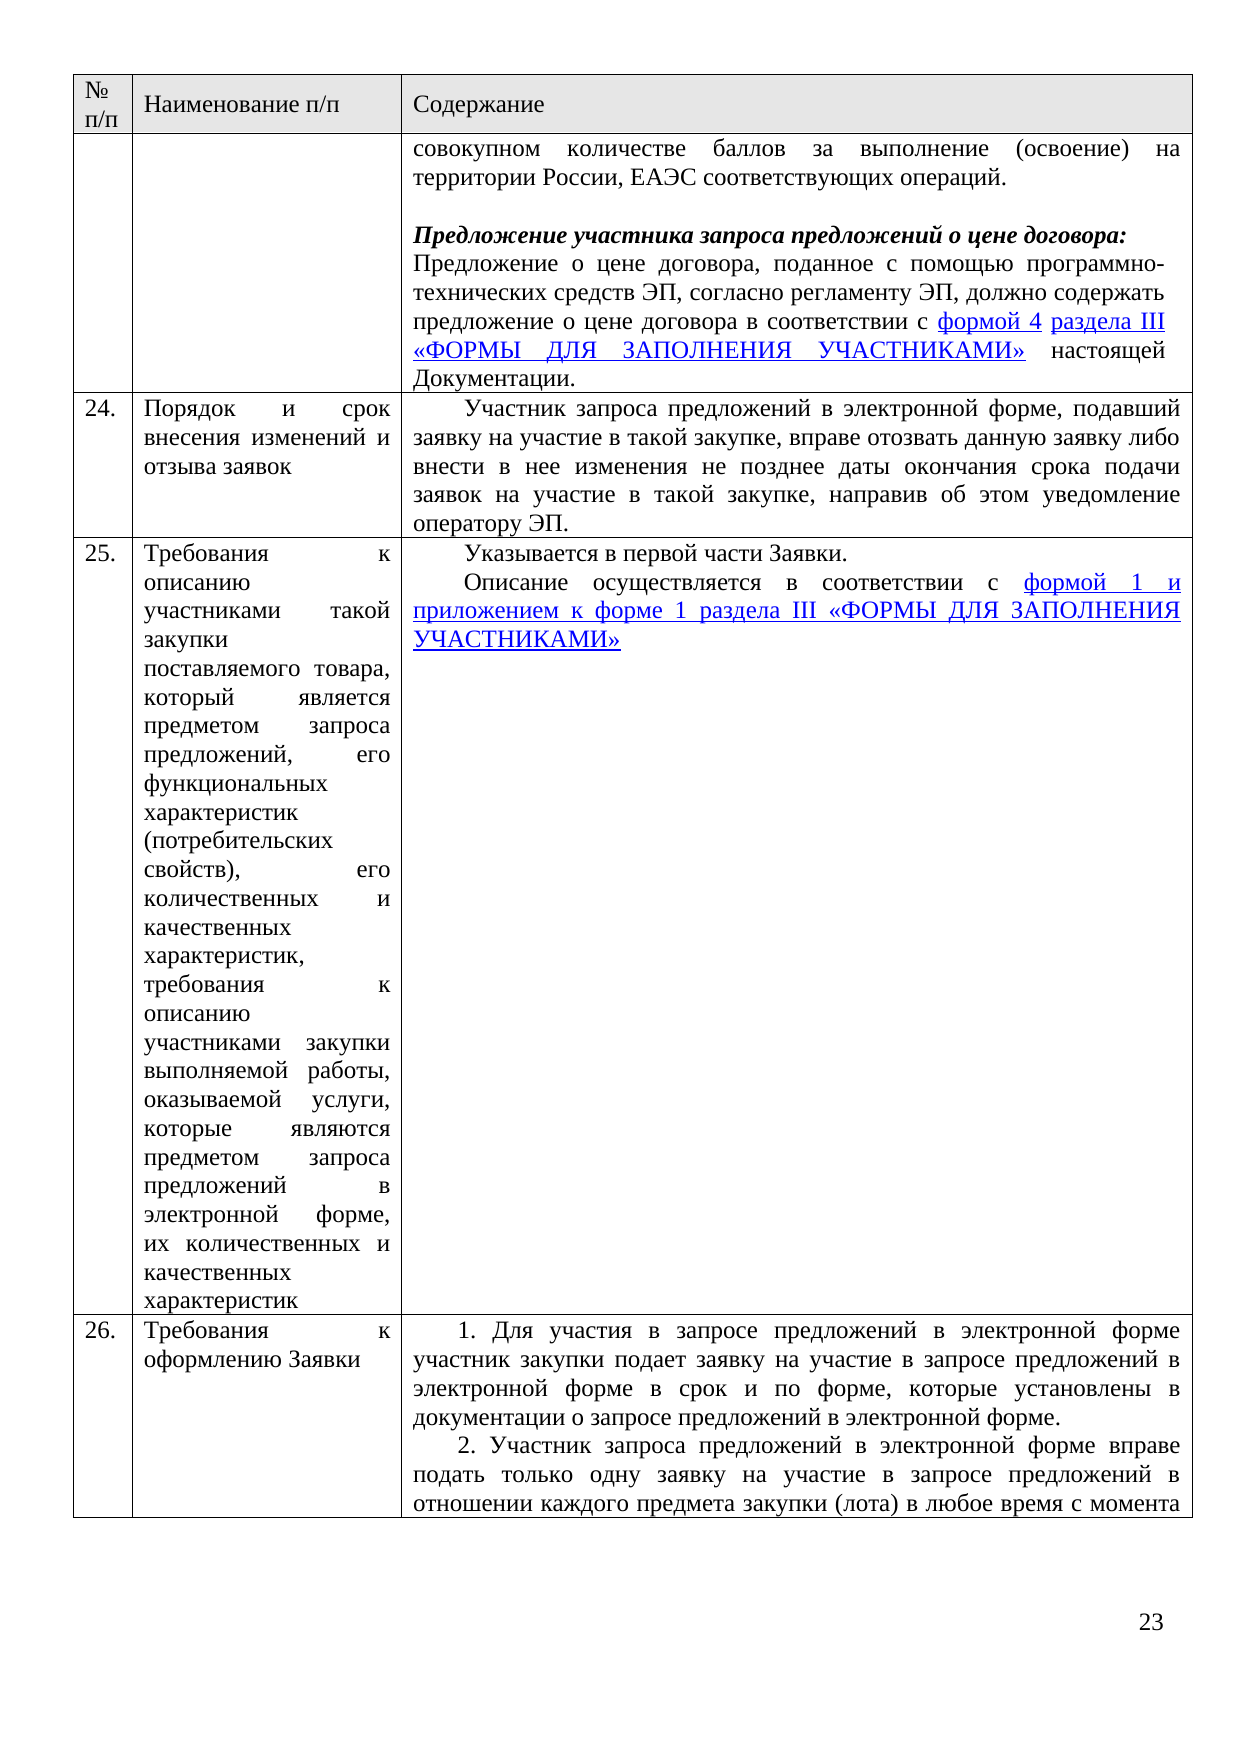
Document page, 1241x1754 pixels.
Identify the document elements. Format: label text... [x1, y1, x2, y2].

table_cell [133, 1315, 401, 1517]
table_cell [402, 1315, 1192, 1517]
table_header Наименование п/п [133, 75, 401, 132]
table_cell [133, 134, 401, 392]
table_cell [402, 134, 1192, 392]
table_cell [74, 538, 132, 1314]
table_cell [74, 393, 132, 537]
table_header Содержание [402, 75, 1192, 132]
table_cell [74, 134, 132, 392]
table_header № п/п [74, 75, 132, 132]
table_cell Указывается в первой части Заявки. Описание осуществляется в соответствии с формой 1 и приложением к форме 1 раздела III «ФОРМЫ ДЛЯ ЗАПОЛНЕНИЯ УЧАСТНИКАМИ» [402, 538, 1192, 1314]
table_cell Порядок и срок внесения изменений и отзыва заявок [133, 393, 401, 537]
table_cell [74, 1315, 132, 1517]
table_cell Участник запроса предложений в электронной форме, подавший заявку на участие в такой закупке, вправе отозвать данную заявку либо внести в нее изменения не позднее даты окончания срока подачи заявок на участие в такой закупке, направив об этом уведомление оператору ЭП. [402, 393, 1192, 537]
table_cell Требования к описанию участниками такой закупки поставляемого товара, который является предметом запроса предложений, его функциональных характеристик (потребительских свойств), его количественных и качественных характеристик, требования к описанию участниками закупки выполняемой работы, оказываемой услуги, которые являются предметом запроса предложений в электронной форме, их количественных и качественных характеристик [133, 538, 401, 1314]
